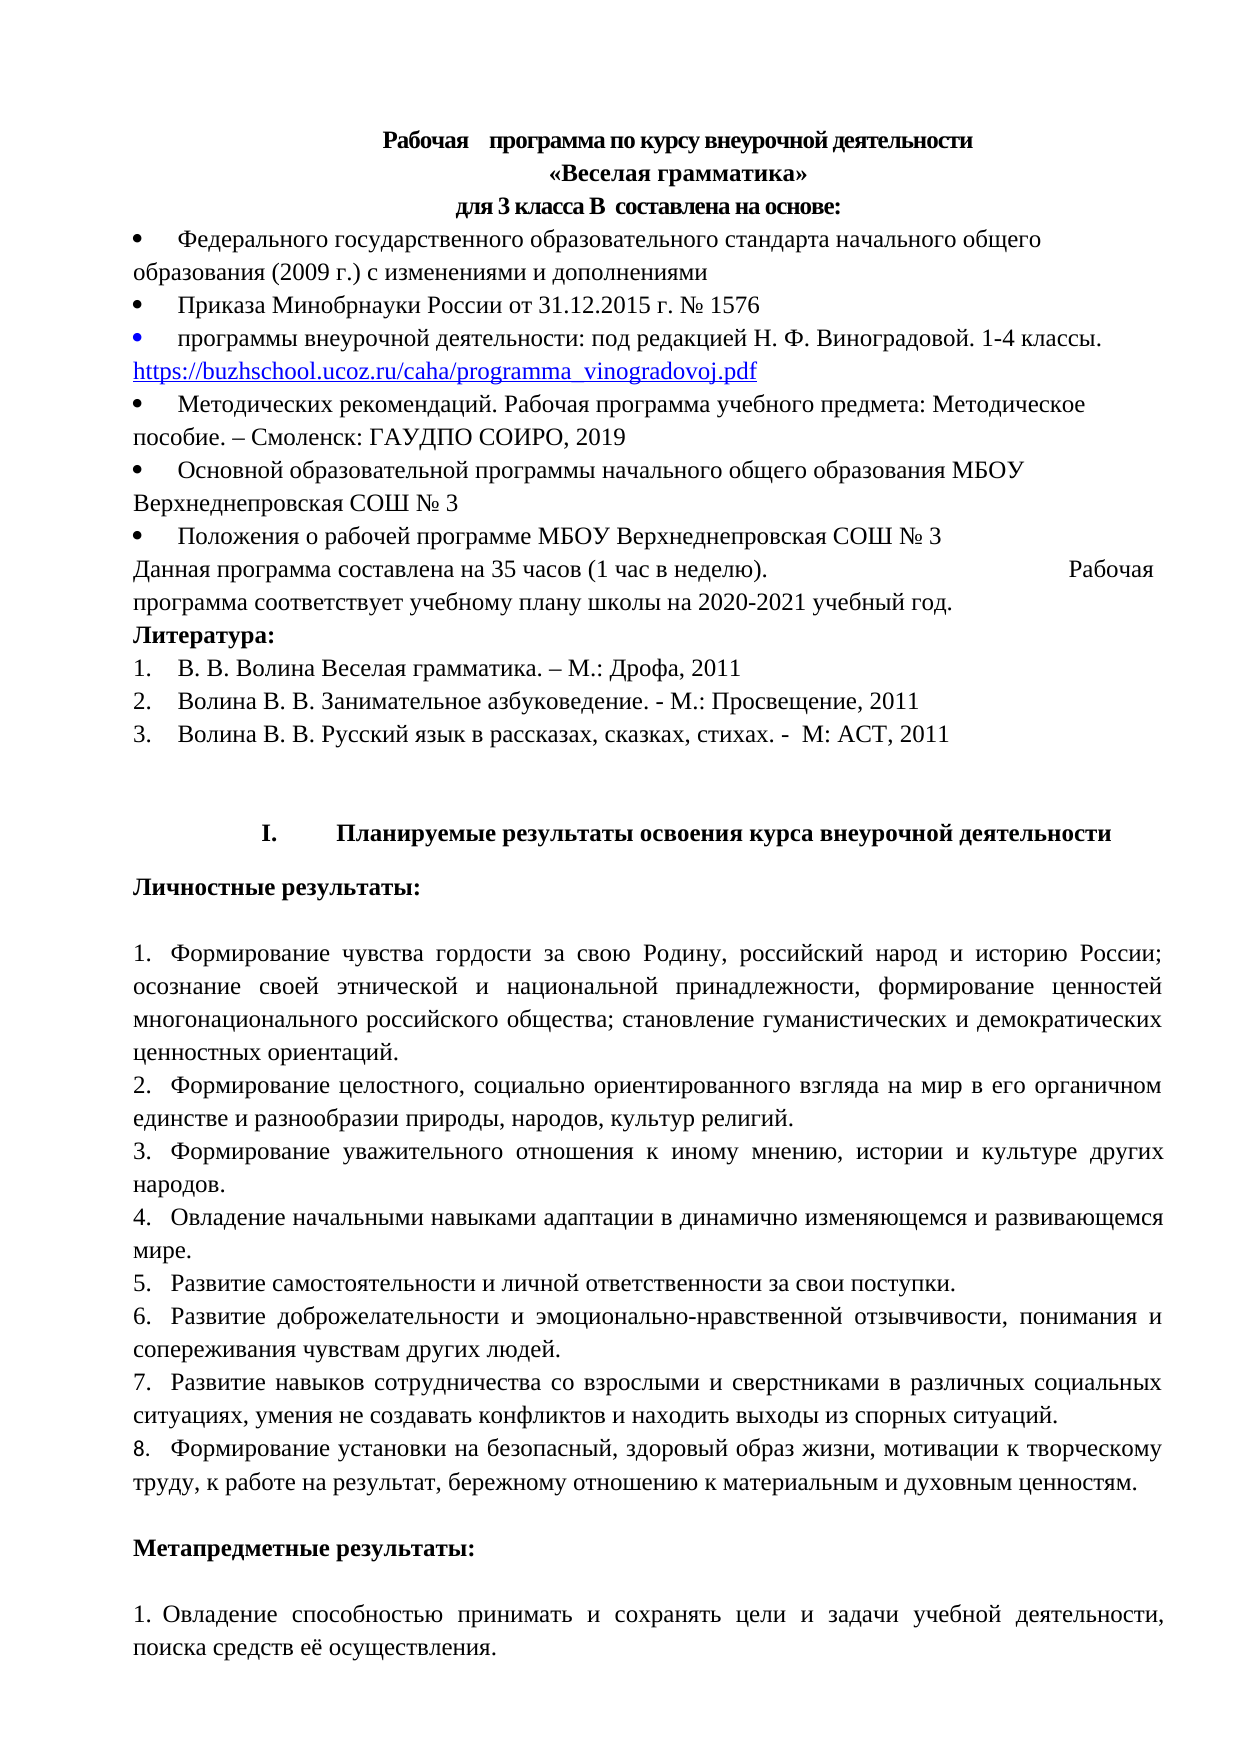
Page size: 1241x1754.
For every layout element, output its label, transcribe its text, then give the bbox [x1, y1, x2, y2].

text Метапредметные результаты: [133, 1533, 1165, 1561]
text Личностные результаты: [133, 872, 1165, 901]
list Развитие навыков сотрудничества со взрослыми и сверстниками в различных социальных ситуациях, умения не создавать конфликтов и находить выходы из спорных ситуаций. [133, 1367, 1163, 1429]
list Формирование чувства гордости за свою Родину, российский народ и историю России; осознание своей этнической и национальной принадлежности, формирование ценностей многонационального российского общества; становление гуманистических и демократических ценностных ориентаций. [133, 938, 1163, 1066]
list Овладение способностью принимать и сохранять цели и задачи учебной деятельности, поиска средств её осуществления. [133, 1599, 1165, 1661]
list Формирование целостного, социально ориентированного взгляда на мир в его органичном единстве и разнообразии природы, народов, культур религий. [133, 1070, 1163, 1132]
list Федерального государственного образовательного стандарта начального общего образования (2009 г.) с изменениями и дополнениями [133, 224, 1165, 286]
list Основной образовательной программы начального общего образования МБОУ Верхнеднепровская СОШ № 3 [133, 455, 1165, 517]
list Овладение начальными навыками адаптации в динамично изменяющемся и развивающемся мире. [133, 1202, 1165, 1264]
list Планируемые результаты освоения курса внеурочной деятельности [208, 818, 1165, 847]
list программы внеурочной деятельности: под редакцией Н. Ф. Виноградовой. 1-4 классы. https://buzhschool.ucoz.ru/caha/programma_vinogradovoj.pdf [133, 323, 1165, 384]
list Методических рекомендаций. Рабочая программа учебного предмета: Методическое пособие. – Смоленск: ГАУДПО СОИРО, 2019 [133, 389, 1165, 451]
text Данная программа составлена на 35 часов (1 час в неделю). Рабочая программа соответствует учебному плану школы на 2020-2021 учебный год. [133, 554, 1165, 616]
text 2. Волина В. В. Занимательное азбуковедение. - М.: Просвещение, 2011 [133, 686, 1165, 715]
list Развитие доброжелательности и эмоционально-нравственной отзывчивости, понимания и сопереживания чувствам других людей. [133, 1301, 1163, 1363]
text «Веселая грамматика» [133, 158, 1165, 186]
text Литература: [133, 620, 1165, 649]
text 3. Волина В. В. Русский язык в рассказах, сказках, стихах. - М: АСТ, 2011 [133, 719, 1165, 748]
text Рабочая программа по курсу внеурочной деятельности [133, 125, 1165, 153]
text для 3 класса В составлена на основе: [133, 191, 1165, 219]
list Положения о рабочей программе МБОУ Верхнеднепровская СОШ № 3 [133, 521, 1165, 550]
list Приказа Минобрнауки России от 31.12.2015 г. № 1576 [133, 290, 1165, 318]
list Формирование установки на безопасный, здоровый образ жизни, мотивации к творческому труду, к работе на результат, бережному отношению к материальным и духовным ценностям. [133, 1433, 1163, 1495]
list Формирование уважительного отношения к иному мнению, истории и культуре других народов. [133, 1136, 1165, 1198]
list Развитие самостоятельности и личной ответственности за свои поступки. [133, 1268, 1163, 1297]
text 1. В. В. Волина Веселая грамматика. – М.: Дрофа, 2011 [133, 653, 1165, 682]
